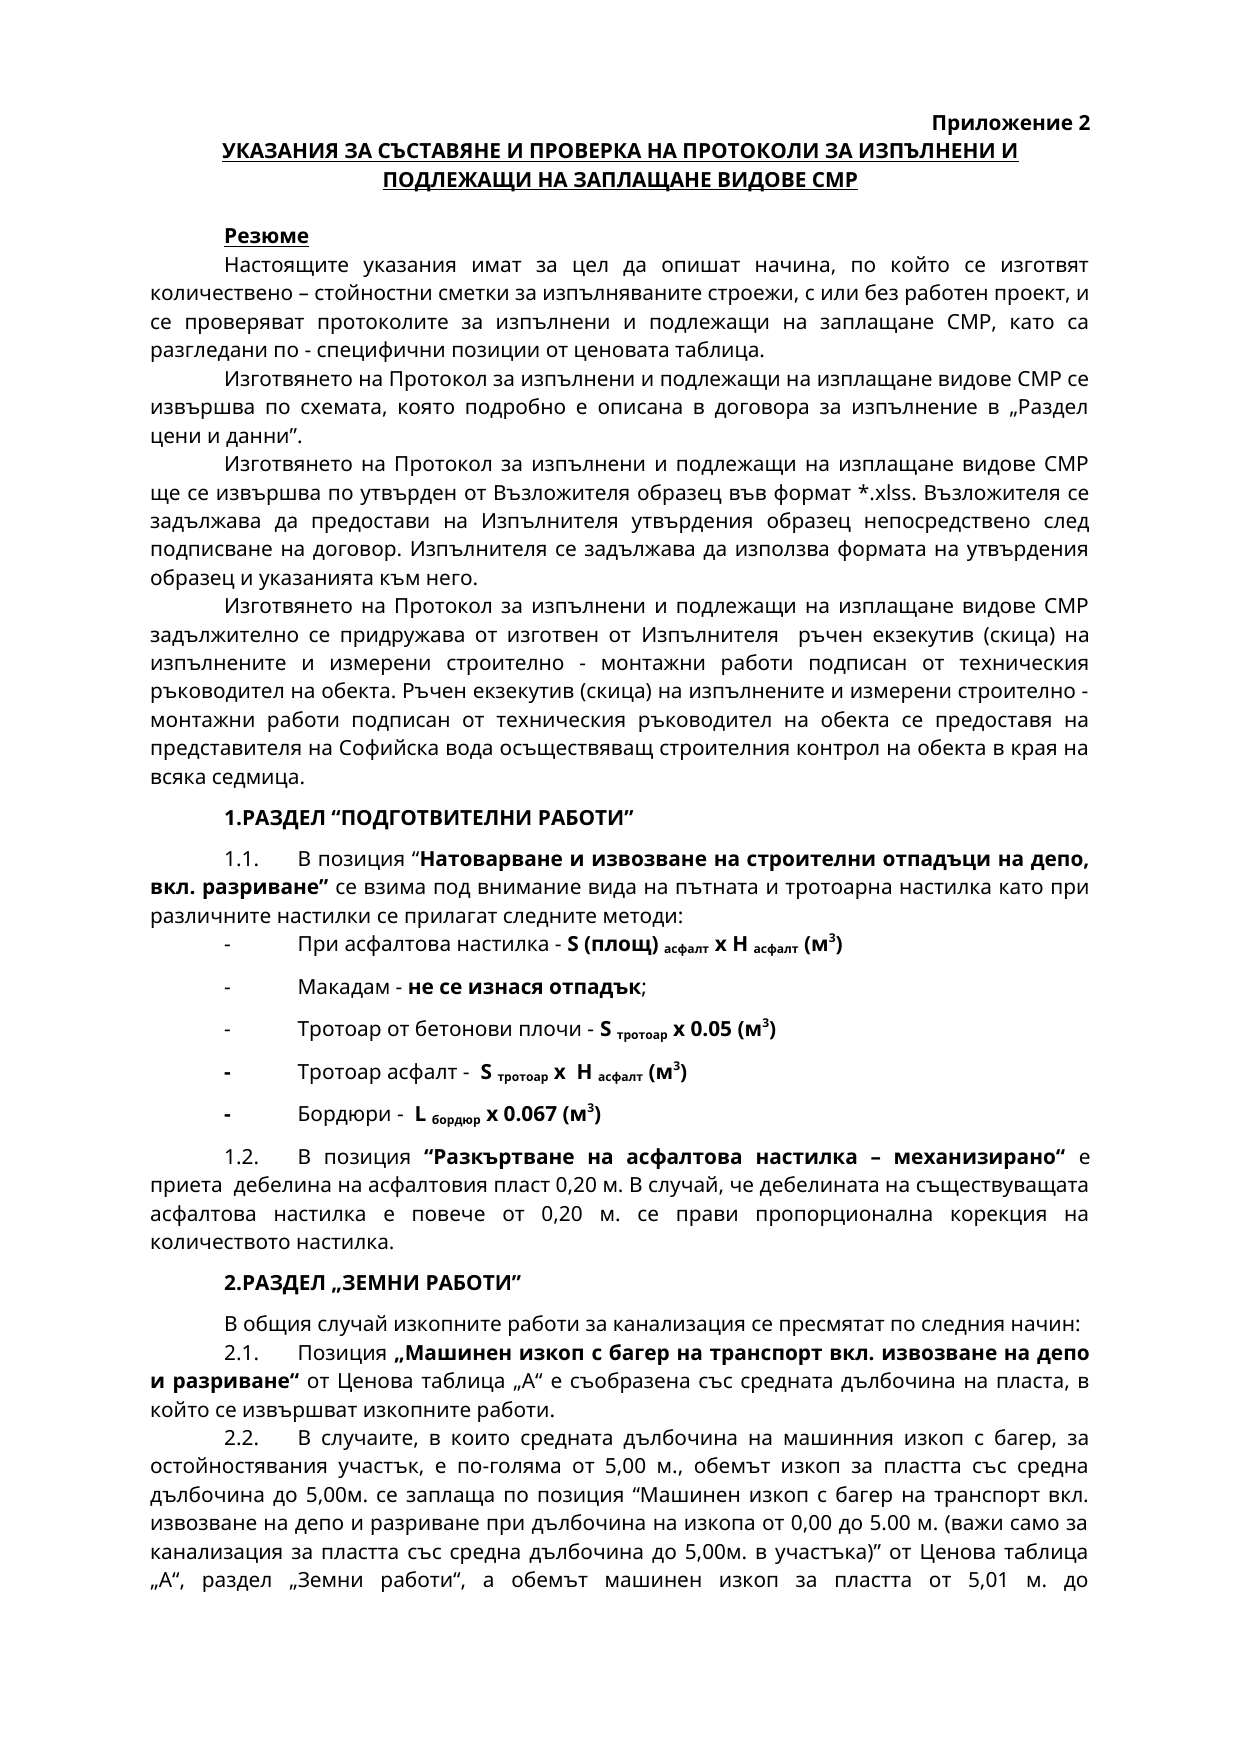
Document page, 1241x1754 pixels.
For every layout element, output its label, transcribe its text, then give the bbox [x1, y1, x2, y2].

text Резюме [150, 222, 1090, 250]
list Тротоар от бетонови плочи - S тротоар x 0.05 (м3) [150, 1014, 1090, 1043]
list В позиция “Натоварване и извозване на строителни отпадъци на депо, вкл. разриване” се взима под внимание вида на пътната и тротоарна настилка като при различните настилки се прилагат следните методи: [150, 844, 1090, 929]
list Макадам - не се изнася отпадък; [150, 972, 1090, 1000]
text Приложение 2 [150, 108, 1090, 136]
list При асфалтова настилка - S (площ) асфалт x H асфалт (м3) [150, 929, 1090, 958]
list РАЗДЕЛ „ЗЕМНИ РАБОТИ” [150, 1268, 1090, 1297]
text В общия случай изкопните работи за канализация се пресмятат по следния начин: [150, 1309, 1090, 1338]
list РАЗДЕЛ “ПОДГОТВИТЕЛНИ РАБОТИ” [150, 803, 1090, 831]
text Настоящите указания имат за цел да опишат начина, по който се изготвят количествено – стойностни сметки за изпълняваните строежи, с или без работен проект, и се проверяват протоколите за изпълнени и подлежащи на заплащане СМР, като са разгледани по - специфични позиции от ценовата таблица. [150, 250, 1090, 364]
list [150, 1423, 1090, 1594]
list Бордюри - L бордюр x 0.067 (м3) [150, 1099, 1090, 1128]
text Изготвянето на Протокол за изпълнени и подлежащи на изплащане видове СМР се извършва по схемата, която подробно е описана в договора за изпълнение в „Раздел цени и данни”. [150, 364, 1090, 449]
list В позиция “Разкъртване на асфалтова настилка – механизирано“ е приета дебелина на асфалтовия пласт 0,20 м. В случай, че дебелината на съществуващата асфалтова настилка е повече от 0,20 м. се прави пропорционална корекция на количеството настилка. [150, 1142, 1090, 1256]
text Изготвянето на Протокол за изпълнени и подлежащи на изплащане видове СМР задължително се придружава от изготвен от Изпълнителя ръчен екзекутив (скица) на изпълнените и измерени строително - монтажни работи подписан от техническия ръководител на обекта. Ръчен екзекутив (скица) на изпълнените и измерени строително - монтажни работи подписан от техническия ръководител на обекта се предоставя на представителя на Софийска вода осъществяващ строителния контрол на обекта в края на всяка седмица. [150, 591, 1090, 790]
text Изготвянето на Протокол за изпълнени и подлежащи на изплащане видове СМР ще се извършва по утвърден от Възложителя образец във формат *.xlss. Възложителя се задължава да предостави на Изпълнителя утвърдения образец непосредствено след подписване на договор. Изпълнителя се задължава да използва формата на утвърдения образец и указанията към него. [150, 449, 1090, 591]
list Тротоар асфалт - S тротоар x H асфалт (м3) [150, 1057, 1090, 1085]
list Позиция „Машинен изкоп с багер на транспорт вкл. извозване на депо и разриване“ от Ценова таблица „А“ е съобразена със средната дълбочина на пласта, в който се извършват изкопните работи. [150, 1338, 1090, 1423]
text УКАЗАНИЯ ЗА СЪСТАВЯНЕ И ПРОВЕРКА НА ПРОТОКОЛИ ЗА ИЗПЪЛНЕНИ И ПОДЛЕЖАЩИ НА ЗАПЛАЩАНЕ ВИДОВЕ СМР [150, 136, 1090, 193]
